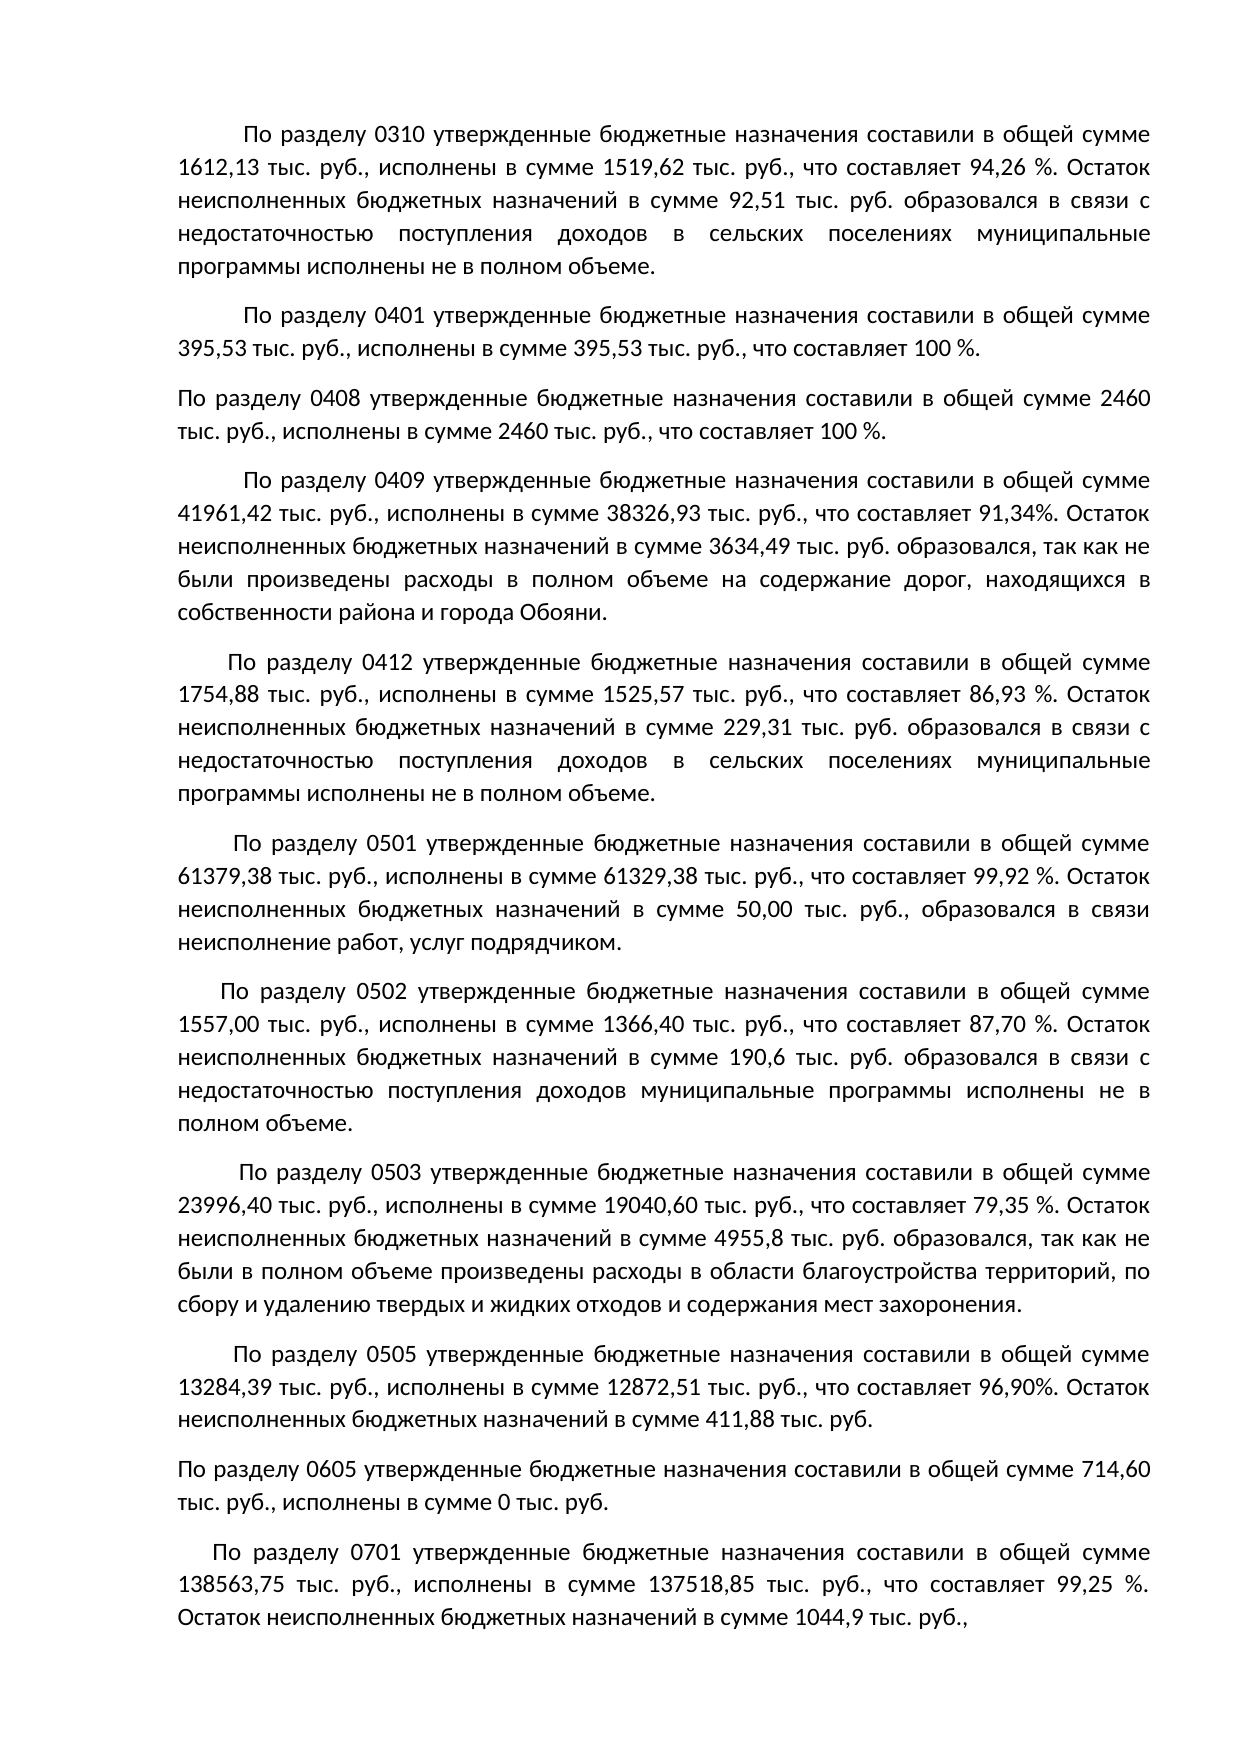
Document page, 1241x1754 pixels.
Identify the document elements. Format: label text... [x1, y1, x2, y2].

text По разделу 0605 утвержденные бюджетные назначения составили в общей сумме 714,60 тыс. руб., исполнены в сумме 0 тыс. руб. [177, 1453, 1152, 1517]
text По разделу 0401 утвержденные бюджетные назначения составили в общей сумме 395,53 тыс. руб., исполнены в сумме 395,53 тыс. руб., что составляет 100 %. [177, 299, 1152, 363]
text По разделу 0412 утвержденные бюджетные назначения составили в общей сумме 1754,88 тыс. руб., исполнены в сумме 1525,57 тыс. руб., что составляет 86,93 %. Остаток неисполненных бюджетных назначений в сумме 229,31 тыс. руб. образовался в связи с недостаточностью поступления доходов в сельских поселениях муниципальные программы исполнены не в полном объеме. [177, 646, 1152, 808]
text По разделу 0310 утвержденные бюджетные назначения составили в общей сумме 1612,13 тыс. руб., исполнены в сумме 1519,62 тыс. руб., что составляет 94,26 %. Остаток неисполненных бюджетных назначений в сумме 92,51 тыс. руб. образовался в связи с недостаточностью поступления доходов в сельских поселениях муниципальные программы исполнены не в полном объеме. [177, 118, 1152, 280]
text По разделу 0408 утвержденные бюджетные назначения составили в общей сумме 2460 тыс. руб., исполнены в сумме 2460 тыс. руб., что составляет 100 %. [177, 382, 1152, 445]
text По разделу 0501 утвержденные бюджетные назначения составили в общей сумме 61379,38 тыс. руб., исполнены в сумме 61329,38 тыс. руб., что составляет 99,92 %. Остаток неисполненных бюджетных назначений в сумме 50,00 тыс. руб., образовался в связи неисполнение работ, услуг подрядчиком. [177, 827, 1152, 956]
text По разделу 0503 утвержденные бюджетные назначения составили в общей сумме 23996,40 тыс. руб., исполнены в сумме 19040,60 тыс. руб., что составляет 79,35 %. Остаток неисполненных бюджетных назначений в сумме 4955,8 тыс. руб. образовался, так как не были в полном объеме произведены расходы в области благоустройства территорий, по сбору и удалению твердых и жидких отходов и содержания мест захоронения. [177, 1156, 1152, 1319]
text По разделу 0505 утвержденные бюджетные назначения составили в общей сумме 13284,39 тыс. руб., исполнены в сумме 12872,51 тыс. руб., что составляет 96,90%. Остаток неисполненных бюджетных назначений в сумме 411,88 тыс. руб. [177, 1338, 1152, 1434]
text По разделу 0502 утвержденные бюджетные назначения составили в общей сумме 1557,00 тыс. руб., исполнены в сумме 1366,40 тыс. руб., что составляет 87,70 %. Остаток неисполненных бюджетных назначений в сумме 190,6 тыс. руб. образовался в связи с недостаточностью поступления доходов муниципальные программы исполнены не в полном объеме. [177, 975, 1152, 1137]
text По разделу 0409 утвержденные бюджетные назначения составили в общей сумме 41961,42 тыс. руб., исполнены в сумме 38326,93 тыс. руб., что составляет 91,34%. Остаток неисполненных бюджетных назначений в сумме 3634,49 тыс. руб. образовался, так как не были произведены расходы в полном объеме на содержание дорог, находящихся в собственности района и города Обояни. [177, 464, 1152, 627]
text По разделу 0701 утвержденные бюджетные назначения составили в общей сумме 138563,75 тыс. руб., исполнены в сумме 137518,85 тыс. руб., что составляет 99,25 %. Остаток неисполненных бюджетных назначений в сумме 1044,9 тыс. руб., [177, 1536, 1152, 1632]
